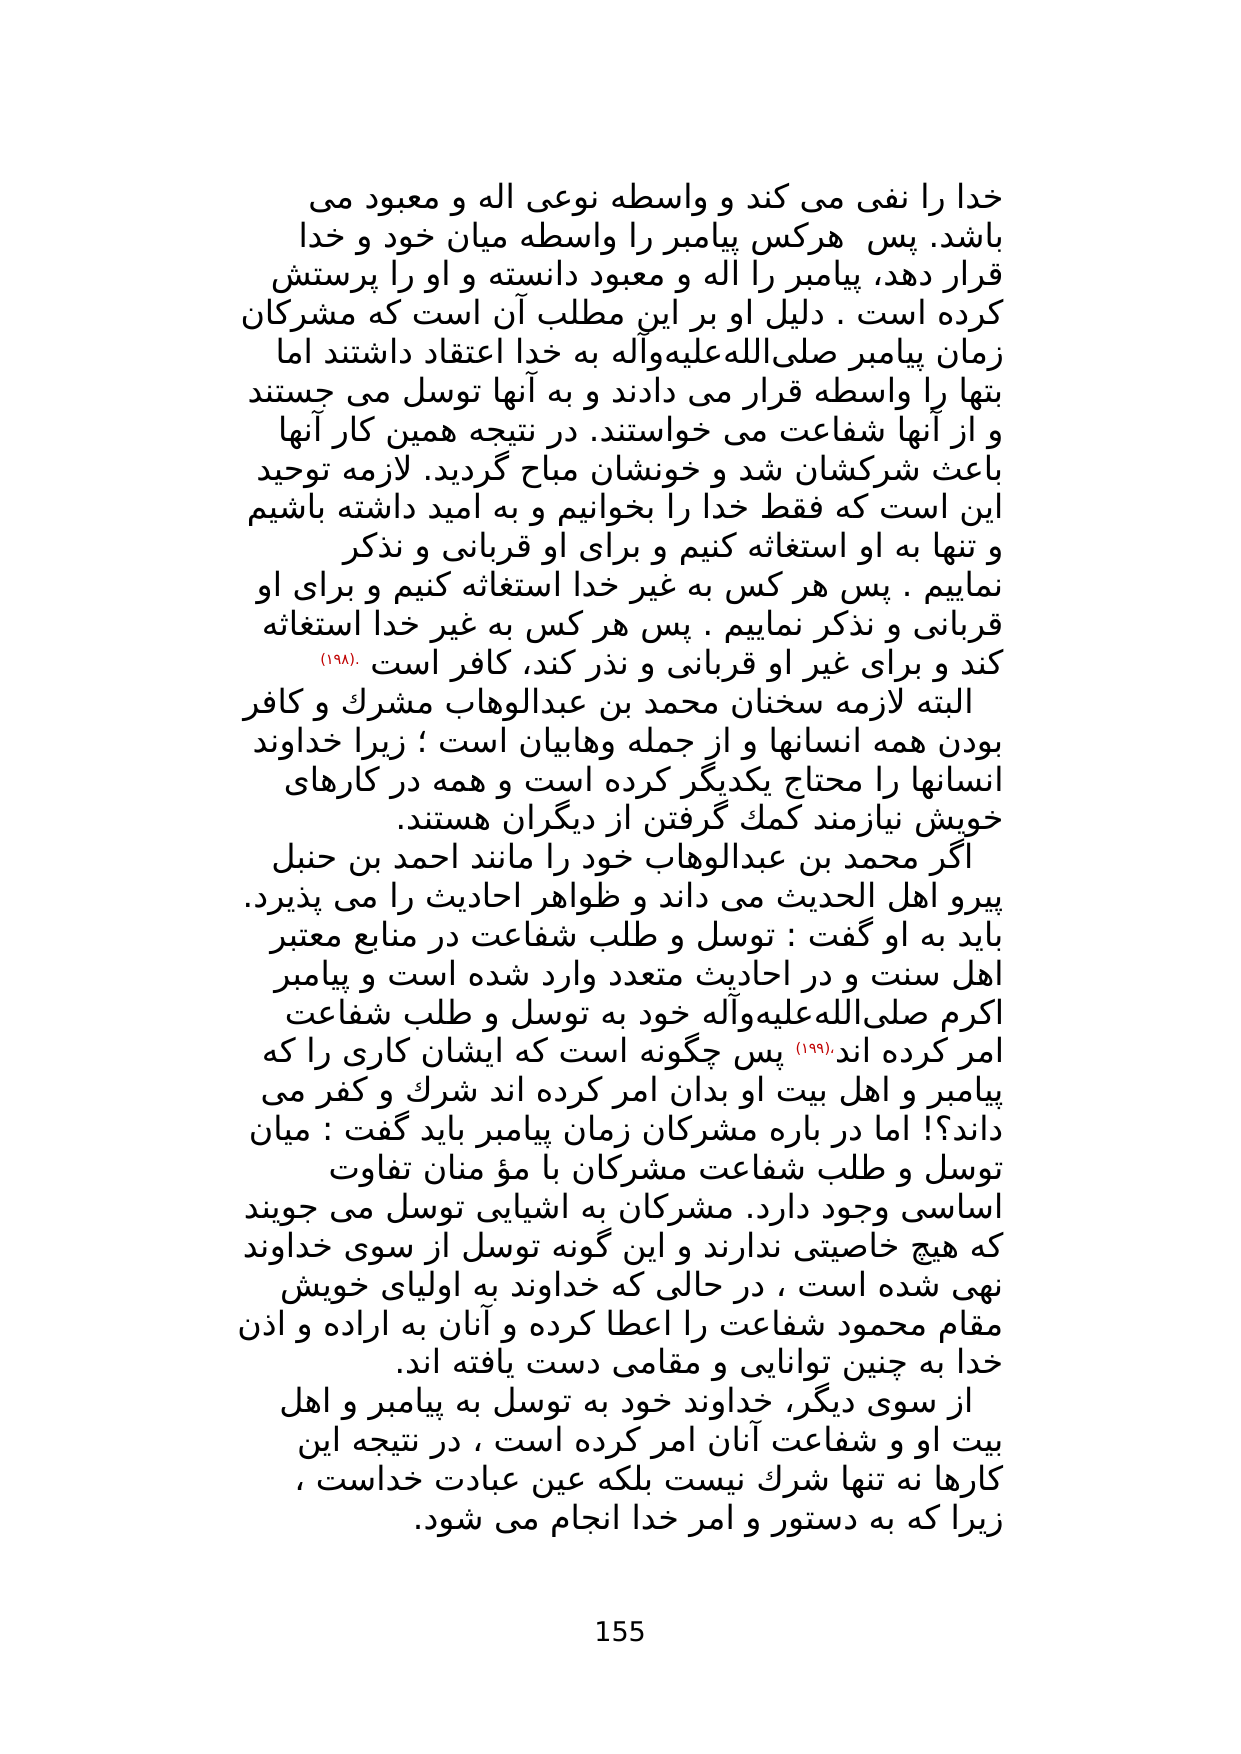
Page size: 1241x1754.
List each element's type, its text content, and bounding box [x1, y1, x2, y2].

text از سوى ديگر، خداوند خود به توسل به پيامبر و اهل بيت او و شفاعت آنان امر كرده است ، در نتيجه اين كارها نه تنها شرك نيست بلكه عين عبادت خداست ، زيرا كه به دستور و امر خدا انجام مى شود. [236, 1382, 1004, 1537]
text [236, 177, 1004, 682]
text اگر محمد بن عبدالوهاب خود را مانند احمد بن حنبل پيرو اهل الحديث مى داند و ظواهر احاديث را مى پذيرد. بايد به او گفت : توسل و طلب شفاعت در منابع معتبر اهل سنت و در احاديث متعدد وارد شده است و پيامبر اكرم صلى‌الله‌عليه‌وآله خود به توسل و طلب شفاعت امر كرده اند،(١٩٩) پس چگونه است كه ايشان كارى را كه پيامبر و اهل بيت او بدان امر كرده اند شرك و كفر مى داند؟! اما در باره مشركان زمان پيامبر بايد گفت : ميان توسل و طلب شفاعت مشركان با مؤ منان تفاوت اساسى وجود دارد. مشركان به اشيايى توسل مى جويند كه هيچ خاصيتى ندارند و اين گونه توسل از سوى خداوند نهى شده است ، در حالى كه خداوند به اولياى خويش مقام محمود شفاعت را اعطا كرده و آنان به اراده و اذن خدا به چنين توانايى و مقامى دست يافته اند. [236, 838, 1004, 1382]
text البته لازمه سخنان محمد بن عبدالوهاب مشرك و كافر بودن همه انسانها و از جمله وهابيان است ؛ زيرا خداوند انسانها را محتاج يكديگر كرده است و همه در كارهاى خويش نيازمند كمك گرفتن از ديگران هستند. [236, 682, 1004, 838]
